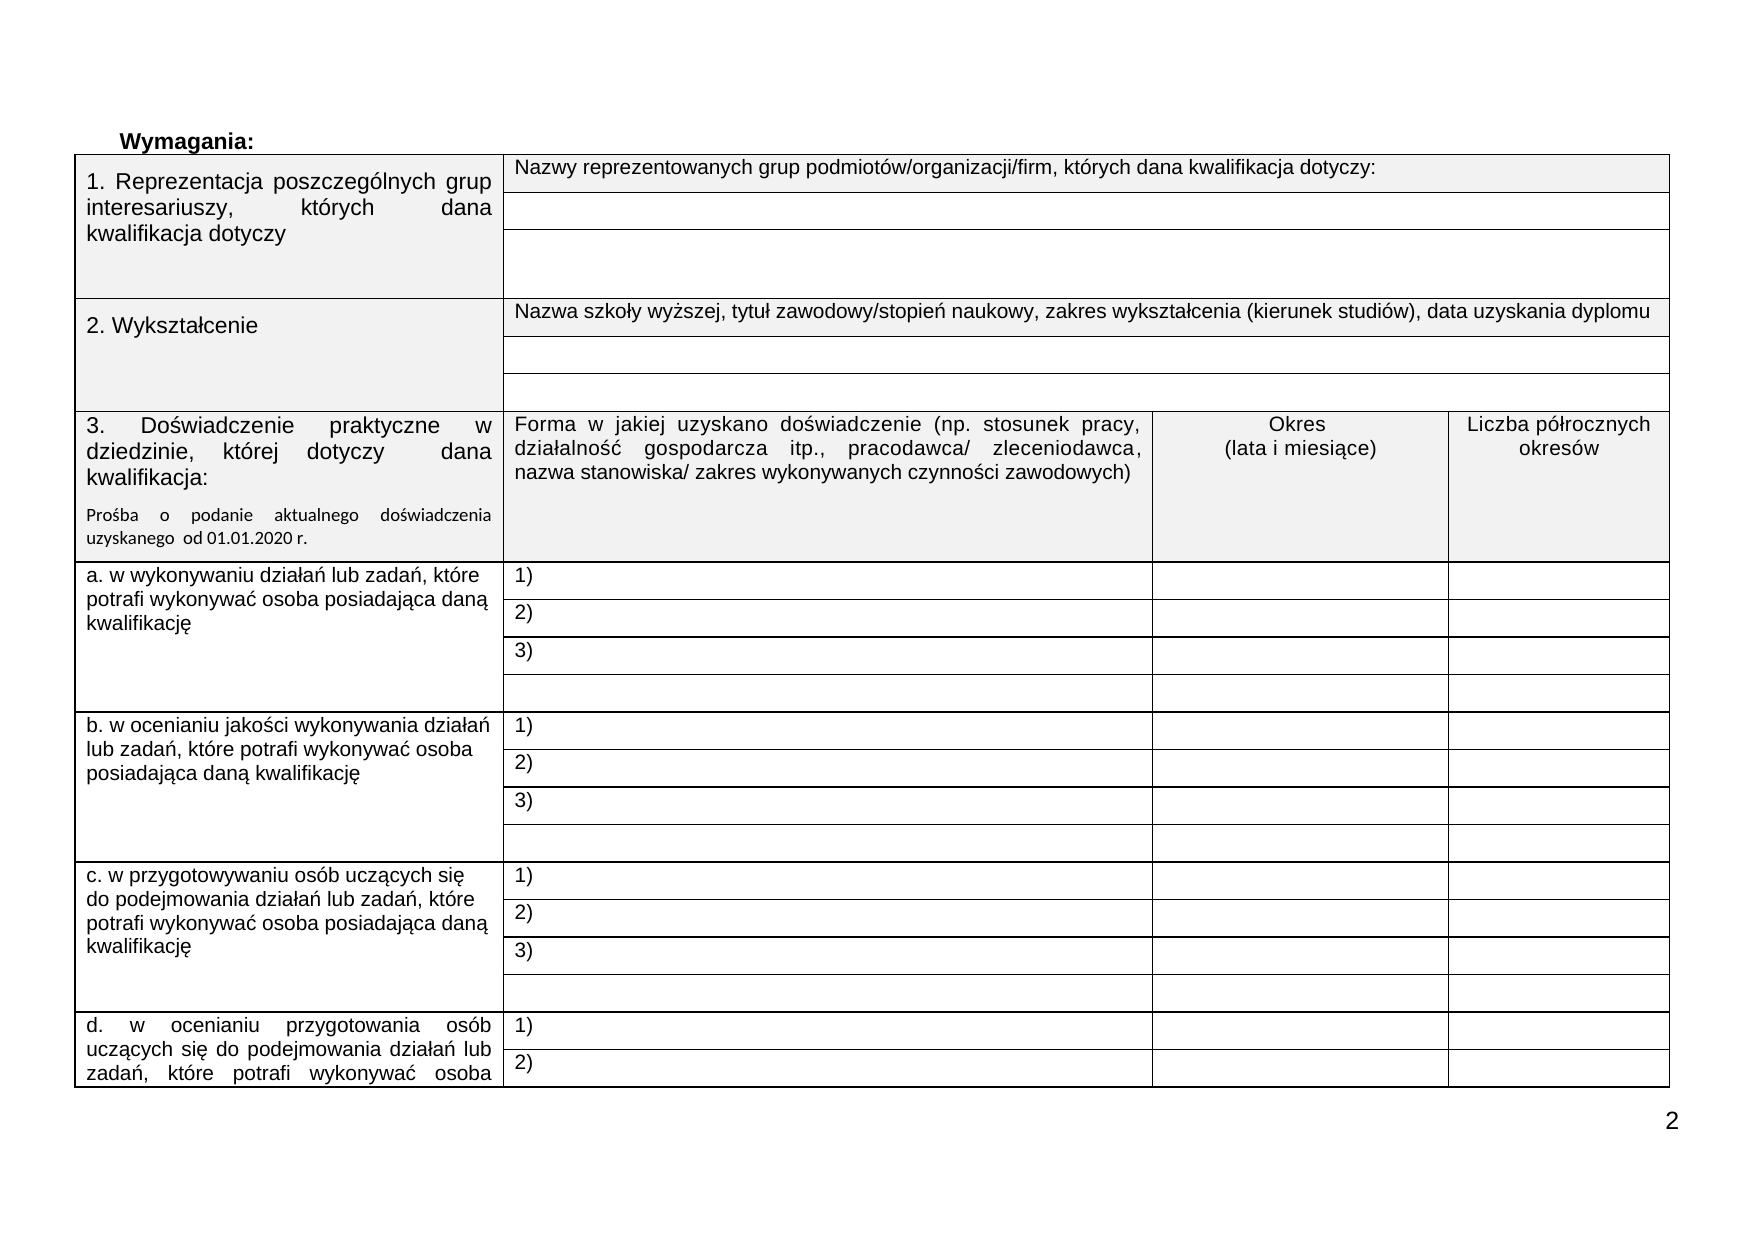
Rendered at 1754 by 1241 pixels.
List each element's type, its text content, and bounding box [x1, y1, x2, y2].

table_cell [1153, 1050, 1448, 1086]
table_cell Okres (lata i miesiące) [1153, 412, 1448, 561]
table_cell 2) [504, 750, 1152, 786]
table_cell 3) [504, 938, 1152, 974]
table_cell [1153, 563, 1448, 599]
table_cell [1449, 788, 1669, 824]
table_cell [1449, 675, 1669, 711]
table_cell [1153, 713, 1448, 749]
table_cell Forma w jakiej uzyskano doświadczenie (np. stosunek pracy, działalność gospodarcza itp., pracodawca/ zleceniodawca, nazwa stanowiska/ zakres wykonywanych czynności zawodowych) [504, 412, 1152, 561]
table_cell [1449, 1050, 1669, 1086]
table_cell [1449, 825, 1669, 861]
table_cell 1) [504, 563, 1152, 599]
table_cell [1449, 863, 1669, 899]
table_cell 1) [504, 713, 1152, 749]
table_cell [1153, 863, 1448, 899]
table_cell 2) [504, 900, 1152, 936]
table_cell [1153, 938, 1448, 974]
table_cell b. w ocenianiu jakości wykonywania działań lub zadań, które potrafi wykonywać osoba posiadająca daną kwalifikację [76, 713, 503, 861]
table_cell [1449, 1013, 1669, 1049]
table_cell [1449, 750, 1669, 786]
table_cell [504, 193, 1669, 229]
table_cell [504, 337, 1669, 373]
table_cell [1449, 713, 1669, 749]
table_cell [504, 374, 1669, 411]
table_cell [504, 675, 1152, 711]
table_cell [1153, 675, 1448, 711]
table_cell d. w ocenianiu przygotowania osób uczących się do podejmowania działań lub zadań, które potrafi wykonywać osoba posiadająca daną kwalifikację [76, 1013, 503, 1086]
table_cell [1449, 975, 1669, 1011]
table_cell [504, 825, 1152, 861]
table_cell [1153, 975, 1448, 1011]
table_cell 2) [504, 1050, 1152, 1086]
table_cell [1153, 600, 1448, 636]
table_cell [504, 975, 1152, 1011]
table_cell 3. Doświadczenie praktyczne w dziedzinie, której dotyczy dana kwalifikacja: Prośba o podanie aktualnego doświadczenia uzyskanego od 01.01.2020 r. [76, 412, 503, 561]
table_cell [1449, 563, 1669, 599]
text Wymagania: [119, 128, 1637, 154]
table_cell c. w przygotowywaniu osób uczących się do podejmowania działań lub zadań, które potrafi wykonywać osoba posiadająca daną kwalifikację [76, 863, 503, 1011]
table_cell 1) [504, 1013, 1152, 1049]
table_cell [1153, 900, 1448, 936]
table_cell [1153, 825, 1448, 861]
table_cell [1153, 1013, 1448, 1049]
table_cell 3) [504, 638, 1152, 674]
table_cell 1) [504, 863, 1152, 899]
table_cell 2. Wykształcenie [76, 299, 503, 411]
table_cell 3) [504, 788, 1152, 824]
table_cell [1449, 600, 1669, 636]
table_cell [504, 230, 1669, 298]
table_cell 2) [504, 600, 1152, 636]
table_cell [1449, 900, 1669, 936]
table_cell [1449, 638, 1669, 674]
table_header 1. Reprezentacja poszczególnych grup interesariuszy, których dana kwalifikacja dotyczy [76, 155, 503, 298]
table_header Nazwy reprezentowanych grup podmiotów/organizacji/firm, których dana kwalifikacja dotyczy: [504, 155, 1669, 192]
table_cell [1153, 788, 1448, 824]
table_cell a. w wykonywaniu działań lub zadań, które potrafi wykonywać osoba posiadająca daną kwalifikację [76, 563, 503, 711]
table_cell Nazwa szkoły wyższej, tytuł zawodowy/stopień naukowy, zakres wykształcenia (kierunek studiów), data uzyskania dyplomu [504, 299, 1669, 336]
table_cell [1449, 938, 1669, 974]
table_cell [1153, 638, 1448, 674]
table_cell Liczba półrocznych okresów [1449, 412, 1669, 561]
table_cell [1153, 750, 1448, 786]
